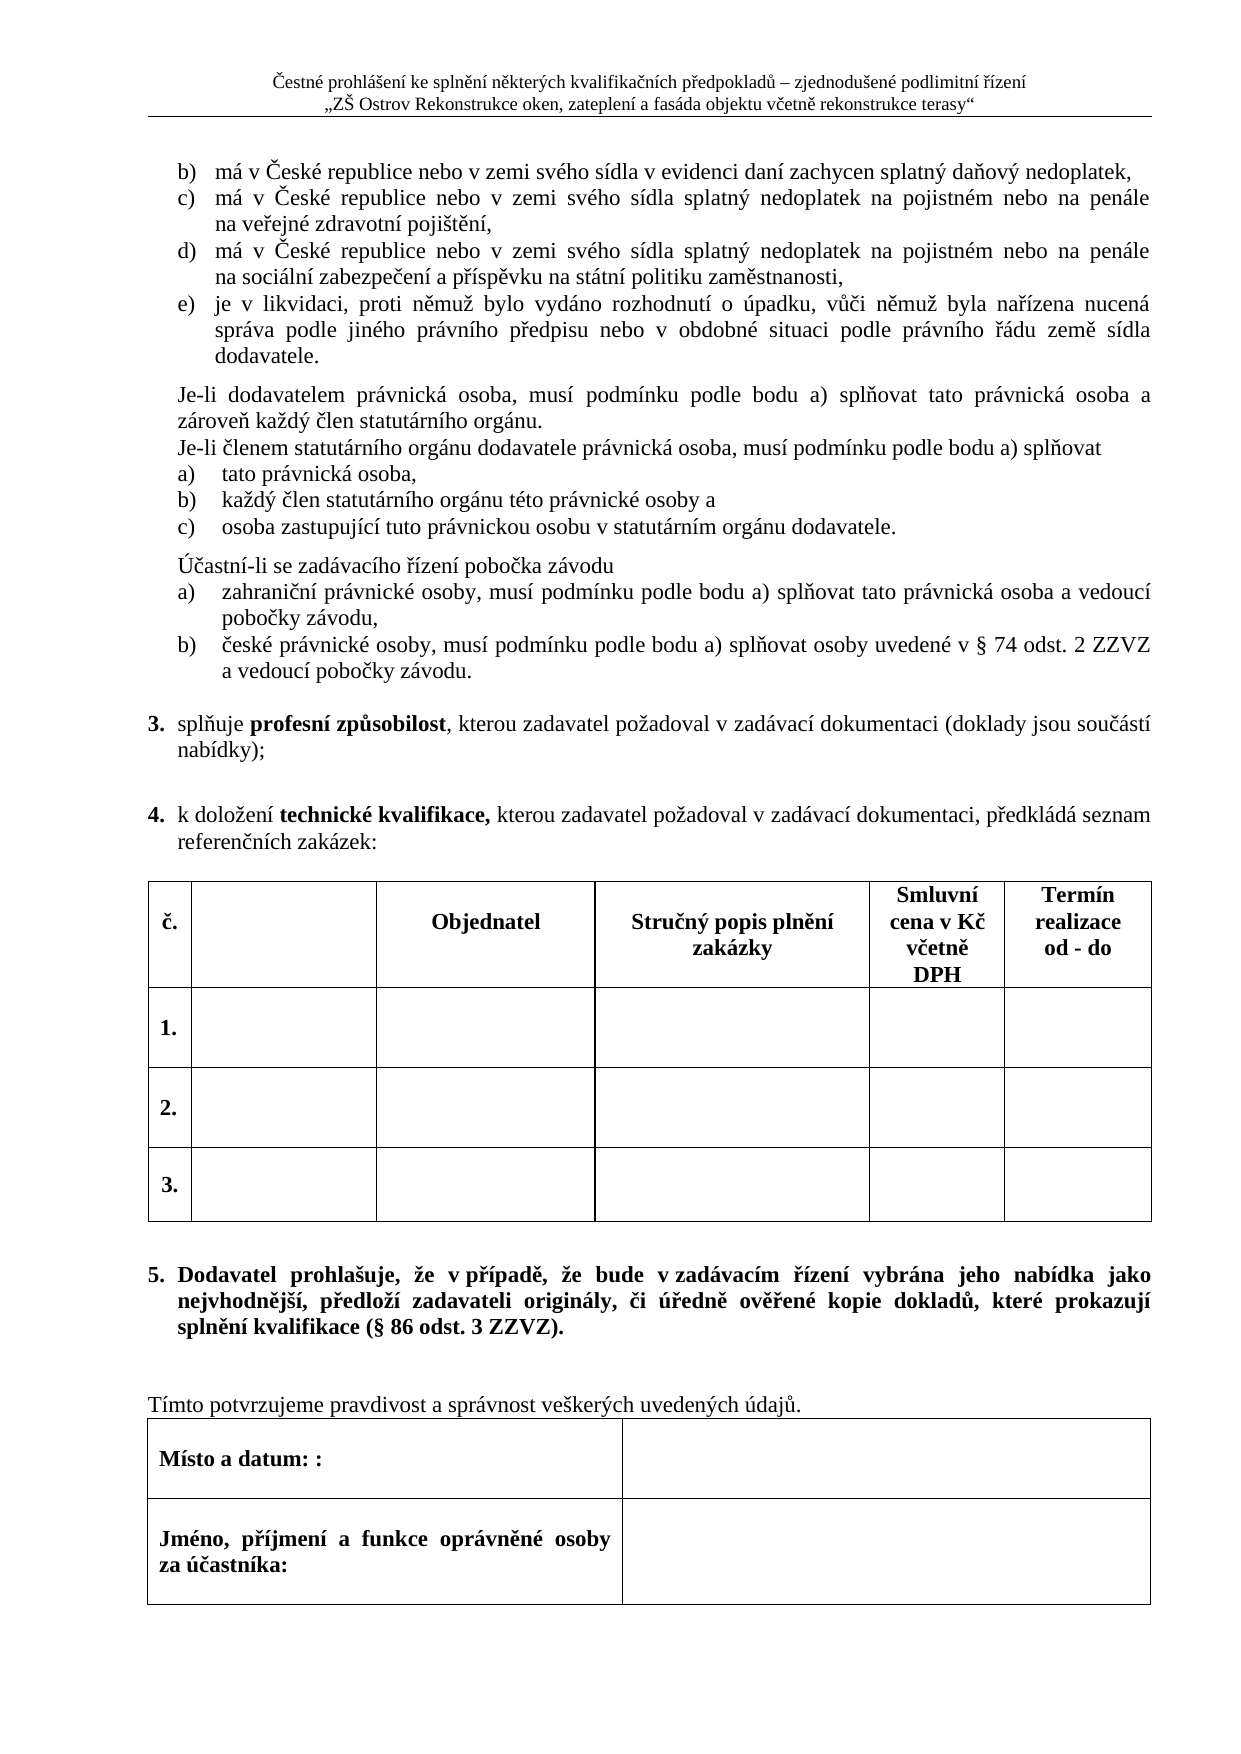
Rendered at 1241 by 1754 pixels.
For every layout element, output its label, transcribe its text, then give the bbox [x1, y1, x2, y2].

table_cell [377, 988, 594, 1067]
table_header Smluvní cena v Kč včetně DPH [870, 882, 1004, 987]
table_cell [377, 1148, 594, 1221]
table_cell [192, 1148, 376, 1221]
table_cell [1005, 988, 1151, 1067]
text b) české právnické osoby, musí podmínku podle bodu a) splňovat osoby uvedené v § 74 odst. 2 ZZVZ a vedoucí pobočky závodu. [177, 631, 1152, 683]
text Tímto potvrzujeme pravdivost a správnost veškerých uvedených údajů. [148, 1391, 1152, 1417]
table_header [192, 882, 376, 987]
table_cell 1. [149, 988, 191, 1067]
text a) zahraniční právnické osoby, musí podmínku podle bodu a) splňovat tato právnická osoba a vedoucí pobočky závodu, [177, 578, 1152, 631]
list je v likvidaci, proti němuž bylo vydáno rozhodnutí o úpadku, vůči němuž byla nařízena nucená správa podle jiného právního předpisu nebo v obdobné situaci podle právního řádu země sídla dodavatele. [177, 289, 1152, 369]
table_cell [192, 1068, 376, 1147]
table_cell Jméno, příjmení a funkce oprávněné osoby za účastníka: [148, 1499, 622, 1604]
table_cell [596, 1148, 869, 1221]
text Je-li dodavatelem právnická osoba, musí podmínku podle bodu a) splňovat tato právnická osoba a zároveň každý člen statutárního orgánu. [177, 381, 1152, 434]
table_cell 3. [149, 1148, 191, 1221]
list má v České republice nebo v zemi svého sídla splatný nedoplatek na pojistném nebo na penále na veřejné zdravotní pojištění, [177, 184, 1152, 237]
table_header Termín realizace od - do [1005, 882, 1151, 987]
table_header [623, 1419, 1150, 1497]
table_header Objednatel [377, 882, 594, 987]
list Dodavatel prohlašuje, že v případě, že bude v zadávacím řízení vybrána jeho nabídka jako nejvhodnější, předloží zadavateli originály, či úředně ověřené kopie dokladů, které prokazují splnění kvalifikace (§ 86 odst. 3 ZZVZ). [148, 1261, 1152, 1340]
list k doložení technické kvalifikace, kterou zadavatel požadoval v zadávací dokumentaci, předkládá seznam referenčních zakázek: [148, 801, 1152, 854]
table_header č. [149, 882, 191, 987]
list má v České republice nebo v zemi svého sídla v evidenci daní zachycen splatný daňový nedoplatek, [177, 158, 1152, 184]
table_header Místo a datum: : [148, 1419, 622, 1497]
list tato právnická osoba, [177, 460, 1152, 487]
table_cell [623, 1499, 1150, 1604]
table_cell [377, 1068, 594, 1147]
table_cell [1005, 1068, 1151, 1147]
table_cell 2. [149, 1068, 191, 1147]
list splňuje profesní způsobilost, kterou zadavatel požadoval v zadávací dokumentaci (doklady jsou součástí nabídky); [148, 710, 1152, 763]
table_cell [870, 1148, 1004, 1221]
table_cell [192, 988, 376, 1067]
text Účastní-li se zadávacího řízení pobočka závodu [177, 552, 1152, 578]
table_cell [870, 988, 1004, 1067]
table_cell [596, 988, 869, 1067]
list má v České republice nebo v zemi svého sídla splatný nedoplatek na pojistném nebo na penále na sociální zabezpečení a příspěvku na státní politiku zaměstnanosti, [177, 237, 1152, 289]
table_cell [596, 1068, 869, 1147]
list každý člen statutárního orgánu této právnické osoby a [177, 487, 1152, 513]
table_cell [870, 1068, 1004, 1147]
table_cell [1005, 1148, 1151, 1221]
table_header Stručný popis plnění zakázky [596, 882, 869, 987]
list osoba zastupující tuto právnickou osobu v statutárním orgánu dodavatele. [177, 513, 1152, 539]
text Je-li členem statutárního orgánu dodavatele právnická osoba, musí podmínku podle bodu a) splňovat [177, 434, 1152, 460]
